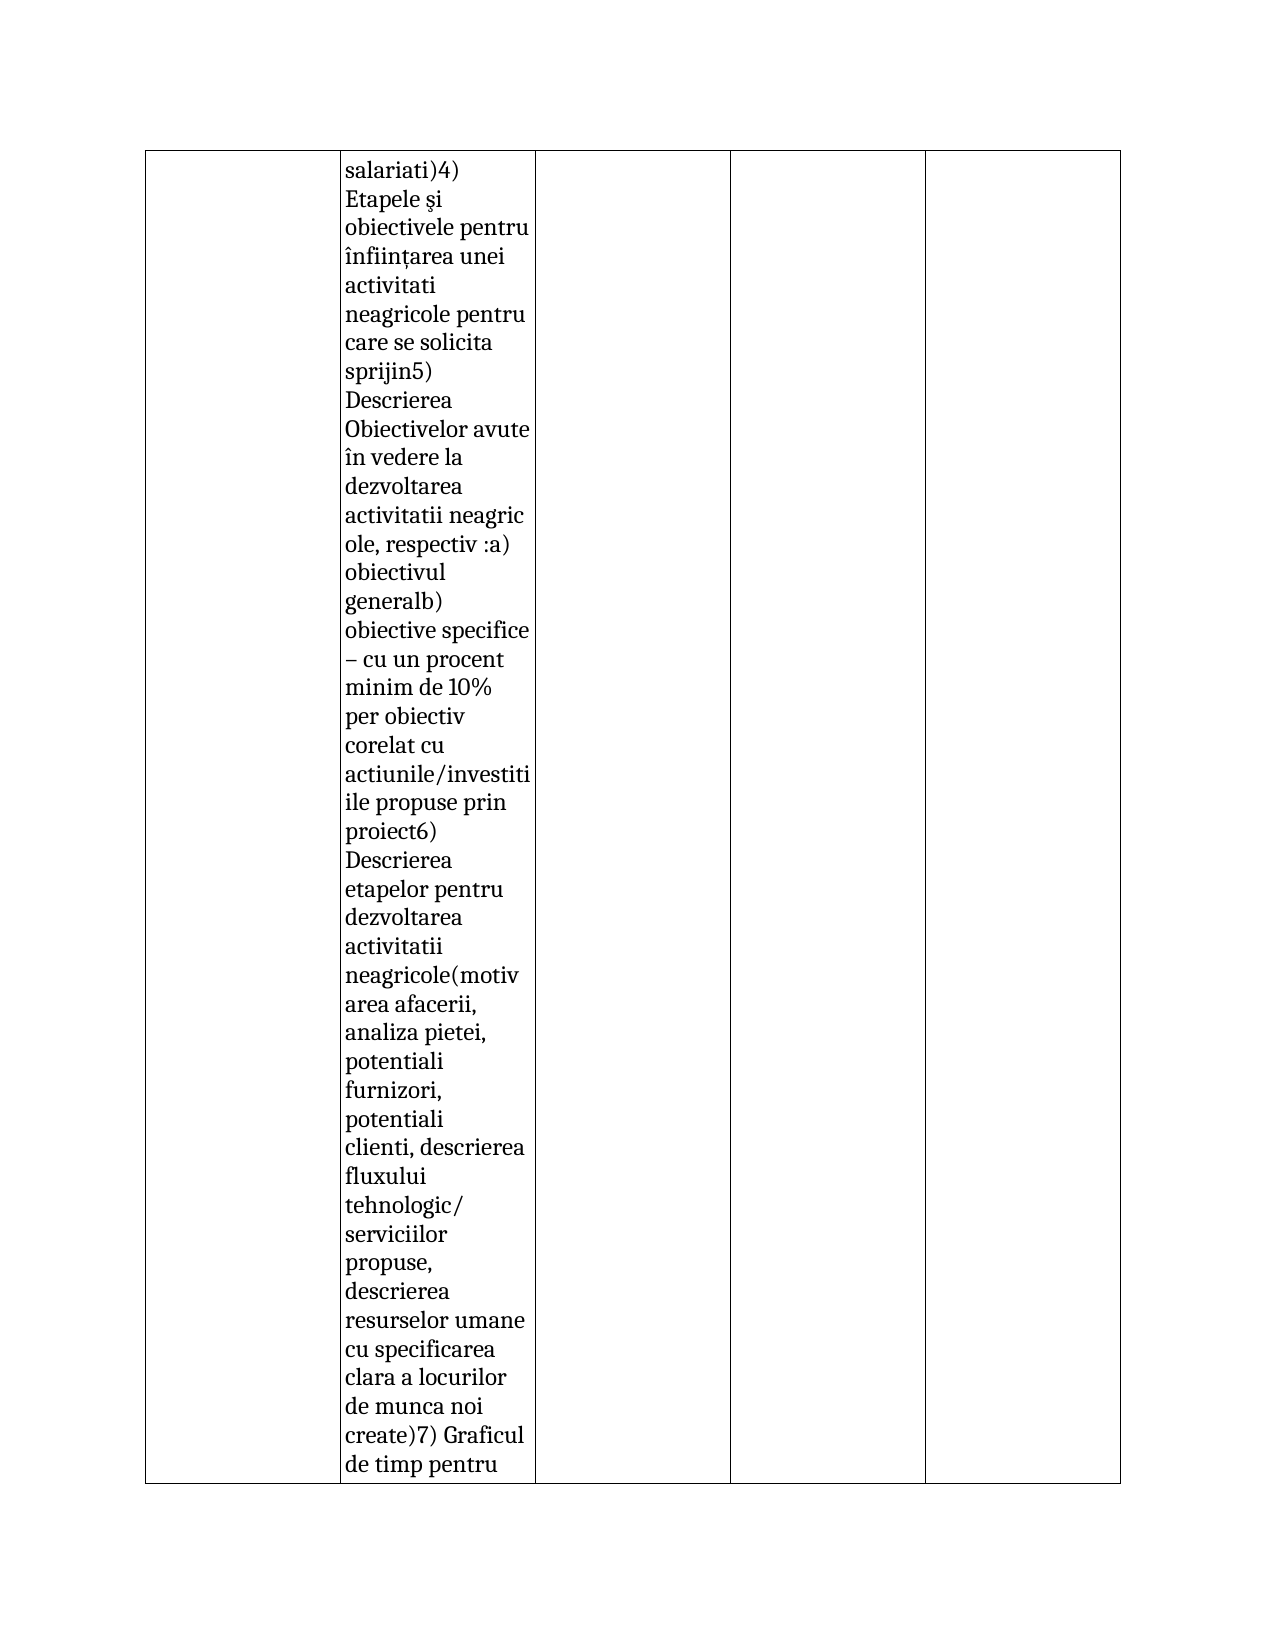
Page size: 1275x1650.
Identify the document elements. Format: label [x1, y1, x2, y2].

table_cell [341, 151, 535, 1483]
